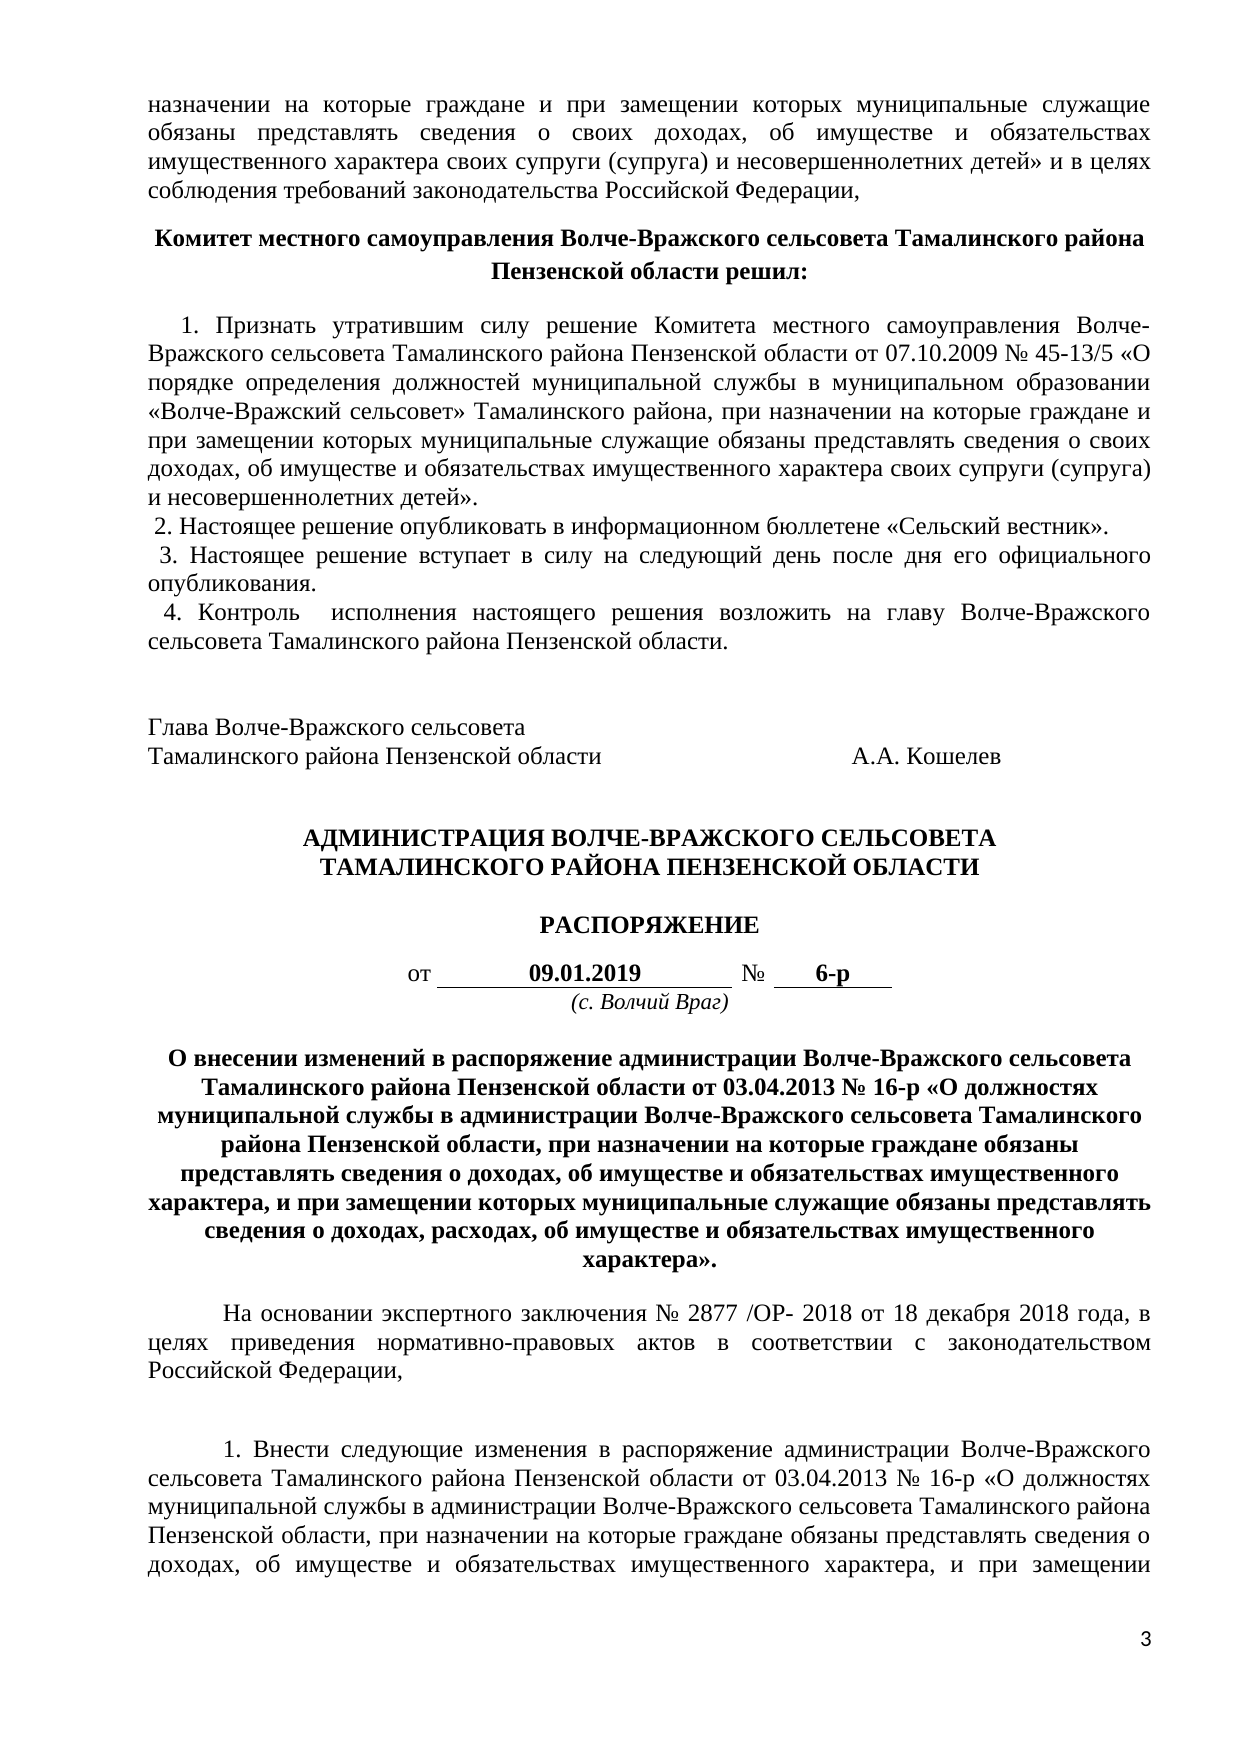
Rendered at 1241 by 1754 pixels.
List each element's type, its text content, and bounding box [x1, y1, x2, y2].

text ТАМАЛИНСКОГО РАЙОНА ПЕНЗЕНСКОЙ ОБЛАСТИ [148, 852, 1152, 881]
text РАСПОРЯЖЕНИЕ [148, 910, 1152, 938]
text 4. Контроль исполнения настоящего решения возложить на главу Волче-Вражского сельсовета Тамалинского района Пензенской области. [148, 597, 1152, 655]
table_header 6-р [774, 958, 892, 986]
table_header № [732, 958, 774, 986]
title На основании экспертного заключения № 2877 /ОР- 2018 от 18 декабря 2018 года, в целях приведения нормативно-правовых актов в соответствии с законодательством Российской Федерации, [148, 1298, 1152, 1384]
text 1. Признать утратившим силу решение Комитета местного самоуправления Волче-Вражского сельсовета Тамалинского района Пензенской области от 07.10.2009 № 45-13/5 «О порядке определения должностей муниципальной службы в муниципальном образовании «Волче-Вражский сельсовет» Тамалинского района, при назначении на которые граждане и при замещении которых муниципальные служащие обязаны представлять сведения о своих доходах, об имуществе и обязательствах имущественного характера своих супруги (супруга) и несовершеннолетних детей». [148, 310, 1152, 511]
text Тамалинского района Пензенской области А.А. Кошелев [148, 741, 1152, 770]
text Комитет местного самоуправления Волче-Вражского сельсовета Тамалинского района Пензенской области решил: [148, 223, 1152, 284]
table_cell (с. Волчий Враг) [408, 986, 892, 1014]
table_header 09.01.2019 [437, 958, 732, 986]
text Глава Волче-Вражского сельсовета [148, 712, 1152, 741]
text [148, 89, 1152, 204]
title О внесении изменений в распоряжение администрации Волче-Вражского сельсовета Тамалинского района Пензенской области от 03.04.2013 № 16-р «О должностях муниципальной службы в администрации Волче-Вражского сельсовета Тамалинского района Пензенской области, при назначении на которые граждане обязаны представлять сведения о доходах, об имуществе и обязательствах имущественного характера, и при замещении которых муниципальные служащие обязаны представлять сведения о доходах, расходах, об имуществе и обязательствах имущественного характера». [148, 1043, 1152, 1273]
text 3. Настоящее решение вступает в силу на следующий день после дня его официального опубликования. [148, 540, 1152, 597]
table_header от [408, 958, 437, 986]
text 2. Настоящее решение опубликовать в информационном бюллетене «Сельский вестник». [148, 511, 1152, 540]
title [148, 1434, 1152, 1578]
text АДМИНИСТРАЦИЯ ВОЛЧЕ-ВРАЖСКОГО СЕЛЬСОВЕТА [148, 823, 1152, 852]
